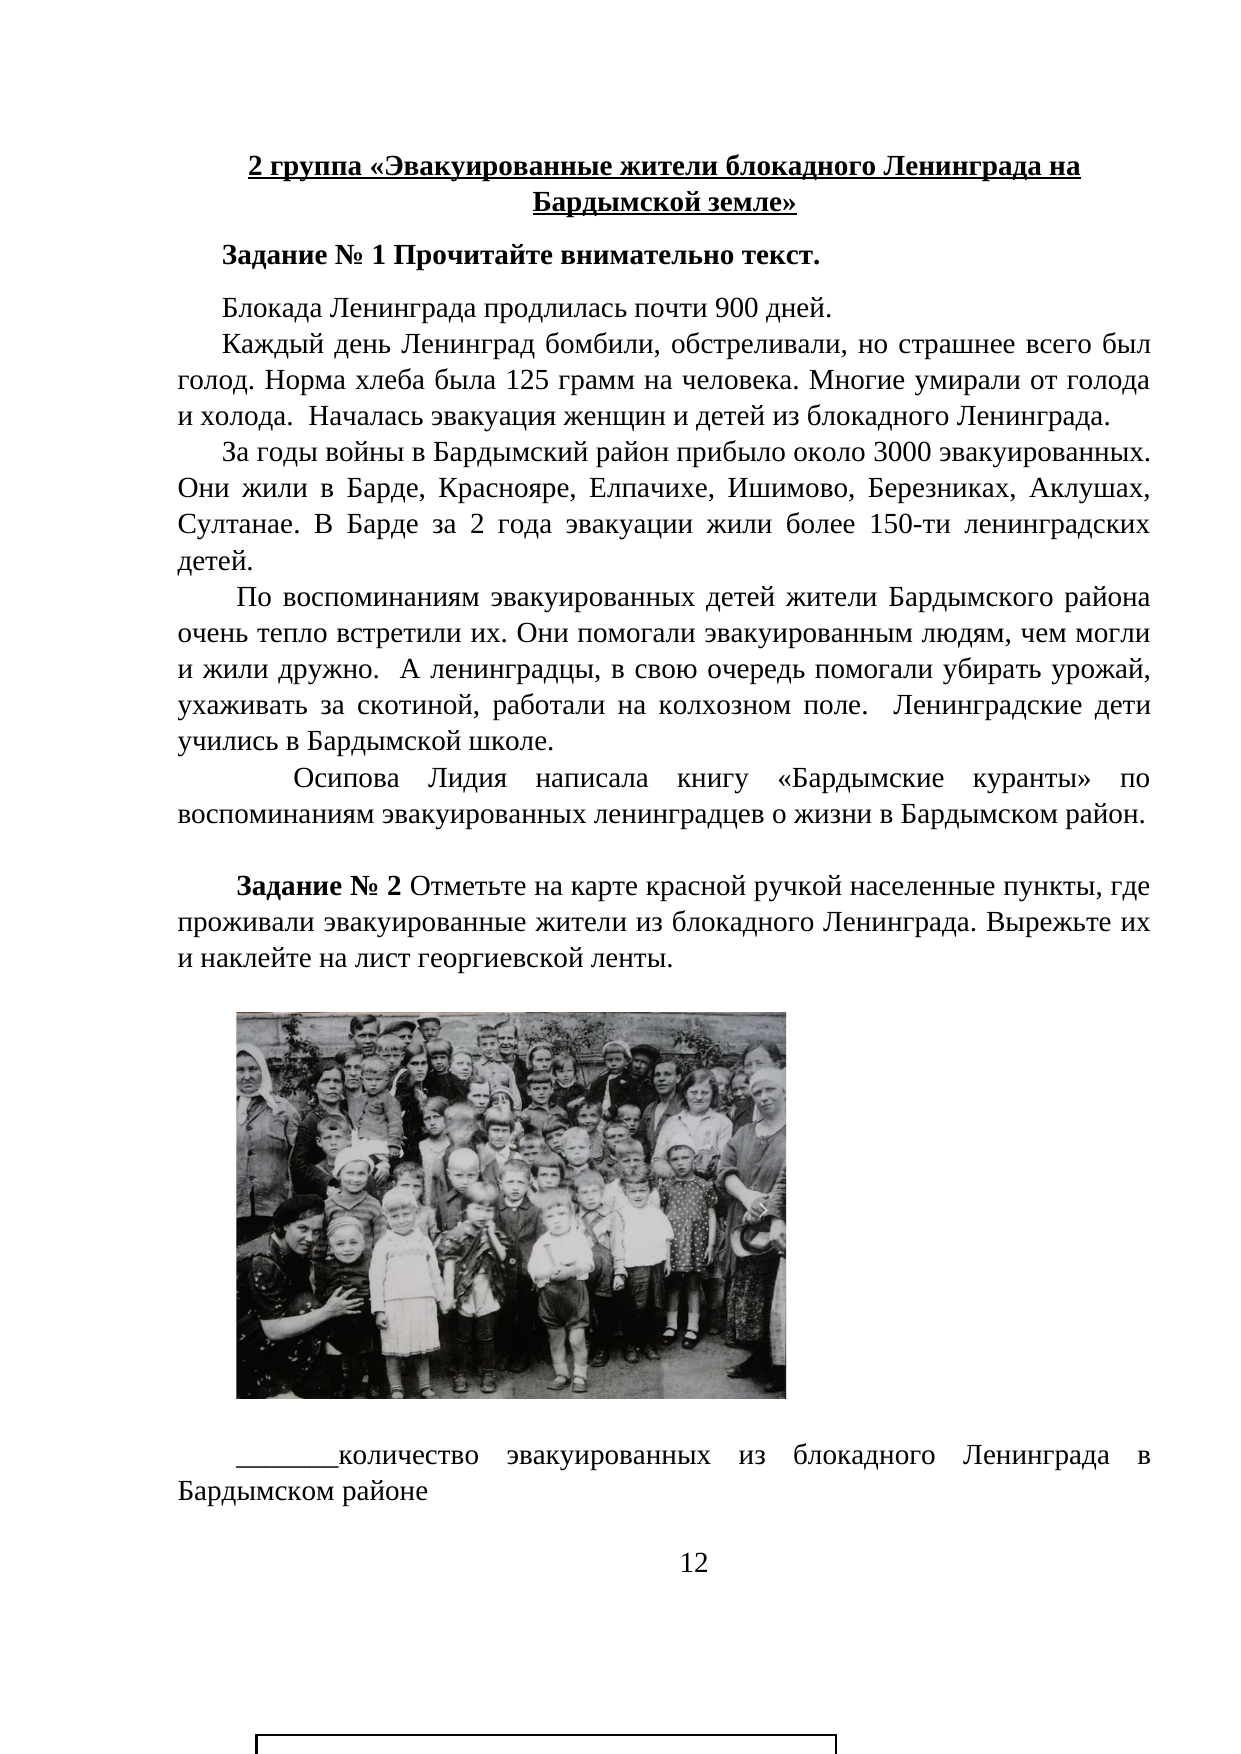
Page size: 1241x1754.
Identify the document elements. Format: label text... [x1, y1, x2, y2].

text Задание № 1 Прочитайте внимательно текст. [177, 237, 1152, 271]
picture [236, 1012, 787, 1399]
text Блокада Ленинграда продлилась почти 900 дней. [177, 290, 1152, 323]
text Задание № 2 Отметьте на карте красной ручкой населенные пункты, где проживали эвакуированные жители из блокадного Ленинграда. Вырежьте их и наклейте на лист георгиевской ленты. [177, 868, 1152, 974]
text По воспоминаниям эвакуированных детей жители Бардымского района очень тепло встретили их. Они помогали эвакуированным людям, чем могли и жили дружно. А ленинградцы, в свою очередь помогали убирать урожай, ухаживать за скотиной, работали на колхозном поле. Ленинградские дети учились в Бардымской школе. [177, 579, 1152, 757]
text Осипова Лидия написала книгу «Бардымские куранты» по воспоминаниям эвакуированных ленинградцев о жизни в Бардымском район. [177, 760, 1152, 829]
text 12 [177, 1545, 1152, 1579]
text За годы войны в Бардымский район прибыло около 3000 эвакуированных. Они жили в Барде, Краснояре, Елпачихе, Ишимово, Березниках, Аклушах, Султанае. В Барде за 2 года эвакуации жили более 150-ти ленинградских детей. [177, 434, 1152, 576]
text Каждый день Ленинград бомбили, обстреливали, но страшнее всего был голод. Норма хлеба была 125 грамм на человека. Многие умирали от голода и холода. Началась эвакуация женщин и детей из блокадного Ленинграда. [177, 326, 1152, 432]
text 2 группа «Эвакуированные жители блокадного Ленинграда на Бардымской земле» [177, 148, 1152, 218]
text _______количество эвакуированных из блокадного Ленинграда в Бардымском районе [177, 1437, 1152, 1507]
